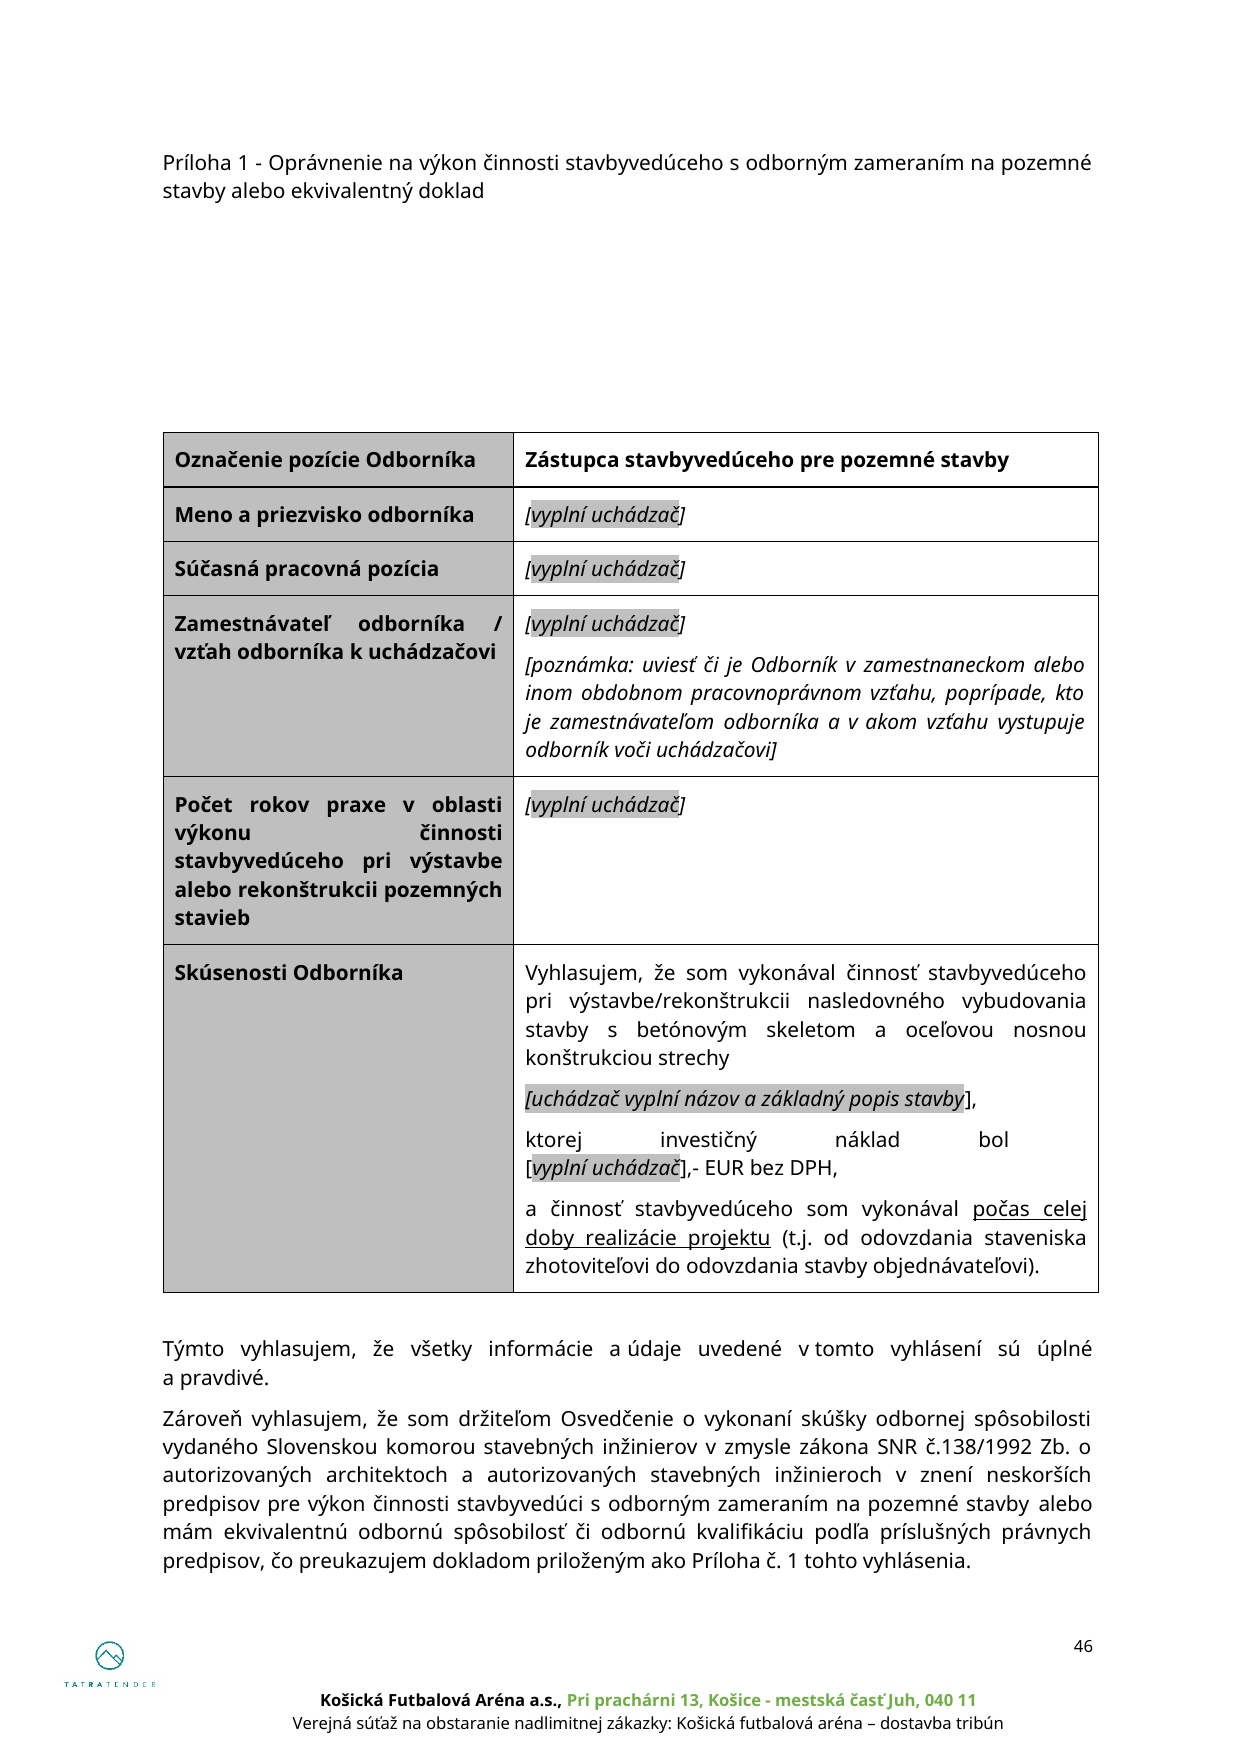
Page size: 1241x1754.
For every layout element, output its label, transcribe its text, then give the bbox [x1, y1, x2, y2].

text Týmto vyhlasujem, že všetky informácie a údaje uvedené v tomto vyhlásení sú úplné a pravdivé. [162, 1334, 1093, 1391]
table_cell [vyplní uchádzač] [514, 777, 1098, 944]
table_cell [vyplní uchádzač] [514, 542, 1098, 595]
table_cell Počet rokov praxe v oblasti výkonu činnosti stavbyvedúceho pri výstavbe alebo rekonštrukcii pozemných stavieb [164, 777, 513, 944]
table_cell [vyplní uchádzač] [514, 488, 1098, 541]
table_header Označenie pozície Odborníka [164, 433, 513, 486]
text Zároveň vyhlasujem, že som držiteľom Osvedčenie o vykonaní skúšky odbornej spôsobilosti vydaného Slovenskou komorou stavebných inžinierov v zmysle zákona SNR č.138/1992 Zb. o autorizovaných architektoch a autorizovaných stavebných inžinieroch v znení neskorších predpisov pre výkon činnosti stavbyvedúci s odborným zameraním na pozemné stavby alebo mám ekvivalentnú odbornú spôsobilosť či odbornú kvalifikáciu podľa príslušných právnych predpisov, čo preukazujem dokladom priloženým ako Príloha č. 1 tohto vyhlásenia. [162, 1404, 1093, 1574]
table_cell Meno a priezvisko odborníka [164, 488, 513, 541]
table_cell Zamestnávateľ odborníka / vzťah odborníka k uchádzačovi [164, 596, 513, 776]
table_cell [vyplní uchádzač] [poznámka: uviesť či je Odborník v zamestnaneckom alebo inom obdobnom pracovnoprávnom vzťahu, poprípade, kto je zamestnávateľom odborníka a v akom vzťahu vystupuje odborník voči uchádzačovi] [514, 596, 1098, 776]
table_cell Skúsenosti Odborníka [164, 945, 513, 1292]
table_cell Vyhlasujem, že som vykonával činnosť stavbyvedúceho pri výstavbe/rekonštrukcii nasledovného vybudovania stavby s betónovým skeletom a oceľovou nosnou konštrukciou strechy [uchádzač vyplní názov a základný popis stavby], ktorej investičný náklad bol [vyplní uchádzač],- EUR bez DPH, a činnosť stavbyvedúceho som vykonával počas celej doby realizácie projektu (t.j. od odovzdania staveniska zhotoviteľovi do odovzdania stavby objednávateľovi). [514, 945, 1098, 1292]
picture [43, 1617, 176, 1711]
table_cell Súčasná pracovná pozícia [164, 542, 513, 595]
text Príloha 1 - Oprávnenie na výkon činnosti stavbyvedúceho s odborným zameraním na pozemné stavby alebo ekvivalentný doklad [162, 148, 1093, 204]
table_header Zástupca stavbyvedúceho pre pozemné stavby [514, 433, 1098, 486]
